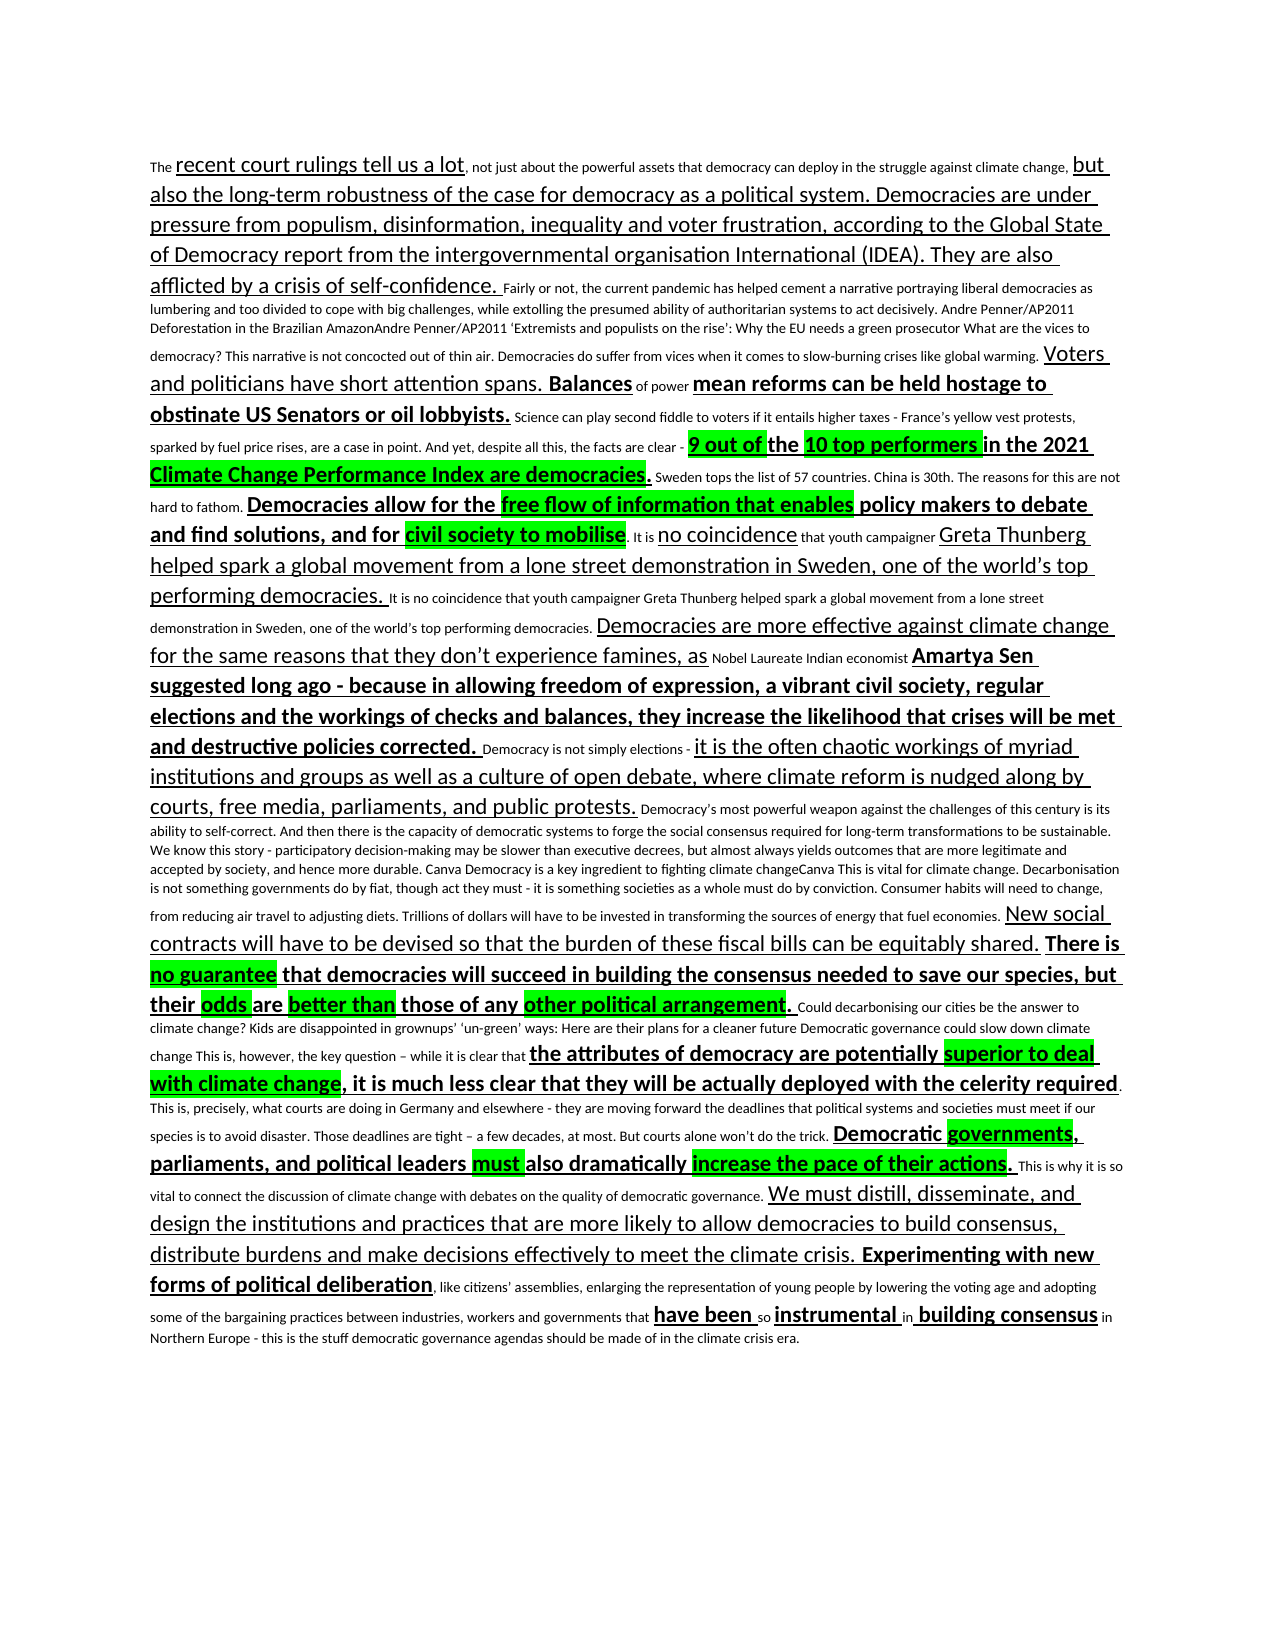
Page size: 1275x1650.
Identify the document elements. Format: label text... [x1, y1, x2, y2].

text The recent court rulings tell us a lot, not just about the powerful assets that democracy can deploy in the struggle against climate change, but also the long-term robustness of the case for democracy as a political system. Democracies are under pressure from populism, disinformation, inequality and voter frustration, according to the Global State of Democracy report from the intergovernmental organisation International (IDEA). They are also afflicted by a crisis of self-confidence. Fairly or not, the current pandemic has helped cement a narrative portraying liberal democracies as lumbering and too divided to cope with big challenges, while extolling the presumed ability of authoritarian systems to act decisively. Andre Penner/AP2011 Deforestation in the Brazilian AmazonAndre Penner/AP2011 ‘Extremists and populists on the rise’: Why the EU needs a green prosecutor What are the vices to democracy? This narrative is not concocted out of thin air. Democracies do suffer from vices when it comes to slow-burning crises like global warming. Voters and politicians have short attention spans. Balances of power mean reforms can be held hostage to obstinate US Senators or oil lobbyists. Science can play second fiddle to voters if it entails higher taxes - France’s yellow vest protests, sparked by fuel price rises, are a case in point. And yet, despite all this, the facts are clear - 9 out of the 10 top performers in the 2021 Climate Change Performance Index are democracies. Sweden tops the list of 57 countries. China is 30th. The reasons for this are not hard to fathom. Democracies allow for the free flow of information that enables policy makers to debate and find solutions, and for civil society to mobilise. It is no coincidence that youth campaigner Greta Thunberg helped spark a global movement from a lone street demonstration in Sweden, one of the world’s top performing democracies. It is no coincidence that youth campaigner Greta Thunberg helped spark a global movement from a lone street demonstration in Sweden, one of the world’s top performing democracies. Democracies are more effective against climate change for the same reasons that they don’t experience famines, as Nobel Laureate Indian economist Amartya Sen suggested long ago - because in allowing freedom of expression, a vibrant civil society, regular elections and the workings of checks and balances, they increase the likelihood that crises will be met and destructive policies corrected. Democracy is not simply elections - it is the often chaotic workings of myriad institutions and groups as well as a culture of open debate, where climate reform is nudged along by courts, free media, parliaments, and public protests. Democracy’s most powerful weapon against the challenges of this century is its ability to self-correct. And then there is the capacity of democratic systems to forge the social consensus required for long-term transformations to be sustainable. We know this story - participatory decision-making may be slower than executive decrees, but almost always yields outcomes that are more legitimate and accepted by society, and hence more durable. Canva Democracy is a key ingredient to fighting climate changeCanva This is vital for climate change. Decarbonisation is not something governments do by fiat, though act they must - it is something societies as a whole must do by conviction. Consumer habits will need to change, from reducing air travel to adjusting diets. Trillions of dollars will have to be invested in transforming the sources of energy that fuel economies. New social contracts will have to be devised so that the burden of these fiscal bills can be equitably shared. There is no guarantee that democracies will succeed in building the consensus needed to save our species, but their odds are better than those of any other political arrangement. Could decarbonising our cities be the answer to climate change? Kids are disappointed in grownups’ ‘un-green’ ways: Here are their plans for a cleaner future Democratic governance could slow down climate change This is, however, the key question – while it is clear that the attributes of democracy are potentially superior to deal with climate change, it is much less clear that they will be actually deployed with the celerity required. This is, precisely, what courts are doing in Germany and elsewhere - they are moving forward the deadlines that political systems and societies must meet if our species is to avoid disaster. Those deadlines are tight – a few decades, at most. But courts alone won’t do the trick. Democratic governments, parliaments, and political leaders must also dramatically increase the pace of their actions. This is why it is so vital to connect the discussion of climate change with debates on the quality of democratic governance. We must distill, disseminate, and design the institutions and practices that are more likely to allow democracies to build consensus, distribute burdens and make decisions effectively to meet the climate crisis. Experimenting with new forms of political deliberation, like citizens’ assemblies, enlarging the representation of young people by lowering the voting age and adopting some of the bargaining practices between industries, workers and governments that have been so instrumental in building consensus in Northern Europe - this is the stuff democratic governance agendas should be made of in the climate crisis era. [150, 150, 1125, 1347]
